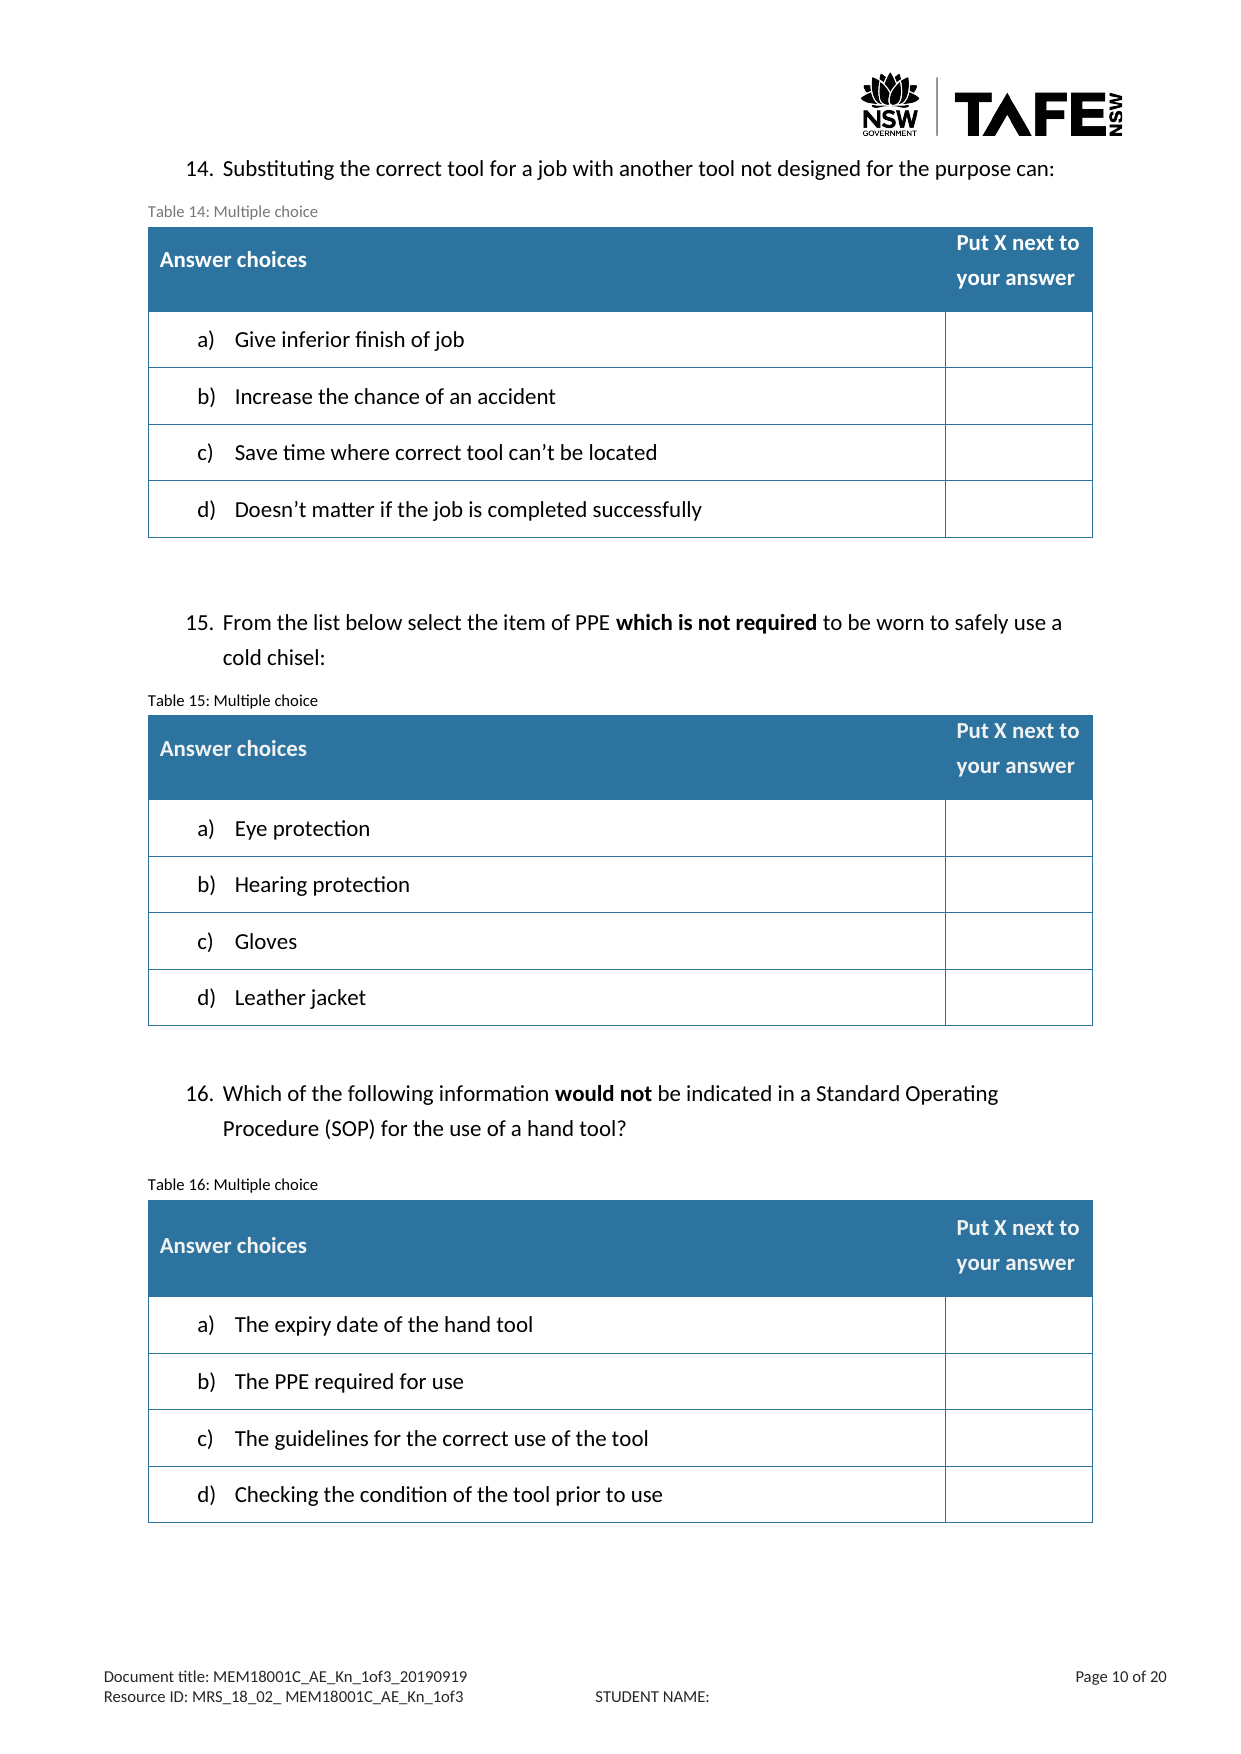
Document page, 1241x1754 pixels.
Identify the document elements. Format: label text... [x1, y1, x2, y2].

table_cell [946, 368, 1092, 424]
list From the list below select the item of PPE which is not required to be worn to safely use a cold chisel: [185, 608, 1092, 671]
table_cell Give inferior finish of job [149, 312, 945, 367]
table_cell The expiry date of the hand tool [149, 1297, 945, 1352]
table_cell Hearing protection [149, 857, 945, 912]
table_cell [946, 857, 1092, 912]
picture [861, 71, 1123, 137]
table_cell [946, 800, 1092, 856]
table_cell [946, 1354, 1092, 1409]
table_cell Leather jacket [149, 970, 945, 1025]
table_cell Gloves [149, 913, 945, 969]
table_cell [946, 1467, 1092, 1522]
table_header Put X next to your answer [946, 228, 1092, 311]
table_cell The PPE required for use [149, 1354, 945, 1409]
text Table 14: Multiple choice [148, 202, 1092, 222]
table_header Answer choices [149, 1201, 945, 1296]
list Substituting the correct tool for a job with another tool not designed for the purpose can: [185, 154, 1092, 182]
table_cell [946, 312, 1092, 367]
table_cell Eye protection [149, 800, 945, 856]
table_header Answer choices [149, 228, 945, 311]
table_cell [946, 425, 1092, 480]
table_header Put X next to your answer [946, 1201, 1092, 1296]
table_cell The guidelines for the correct use of the tool [149, 1410, 945, 1466]
list Which of the following information would not be indicated in a Standard Operating Procedure (SOP) for the use of a hand tool? [185, 1079, 1092, 1142]
table_header Put X next to your answer [946, 716, 1092, 799]
text Table 15: Multiple choice [148, 690, 1092, 710]
table_cell Increase the chance of an accident [149, 368, 945, 424]
text Table 16: Multiple choice [148, 1174, 1092, 1195]
table_cell Checking the condition of the tool prior to use [149, 1467, 945, 1522]
table_cell Doesn’t matter if the job is completed successfully [149, 481, 945, 537]
table_cell [946, 970, 1092, 1025]
table_header Answer choices [149, 716, 945, 799]
table_cell [946, 1297, 1092, 1352]
table_cell [946, 913, 1092, 969]
table_cell Save time where correct tool can’t be located [149, 425, 945, 480]
table_cell [946, 1410, 1092, 1466]
table_cell [946, 481, 1092, 537]
